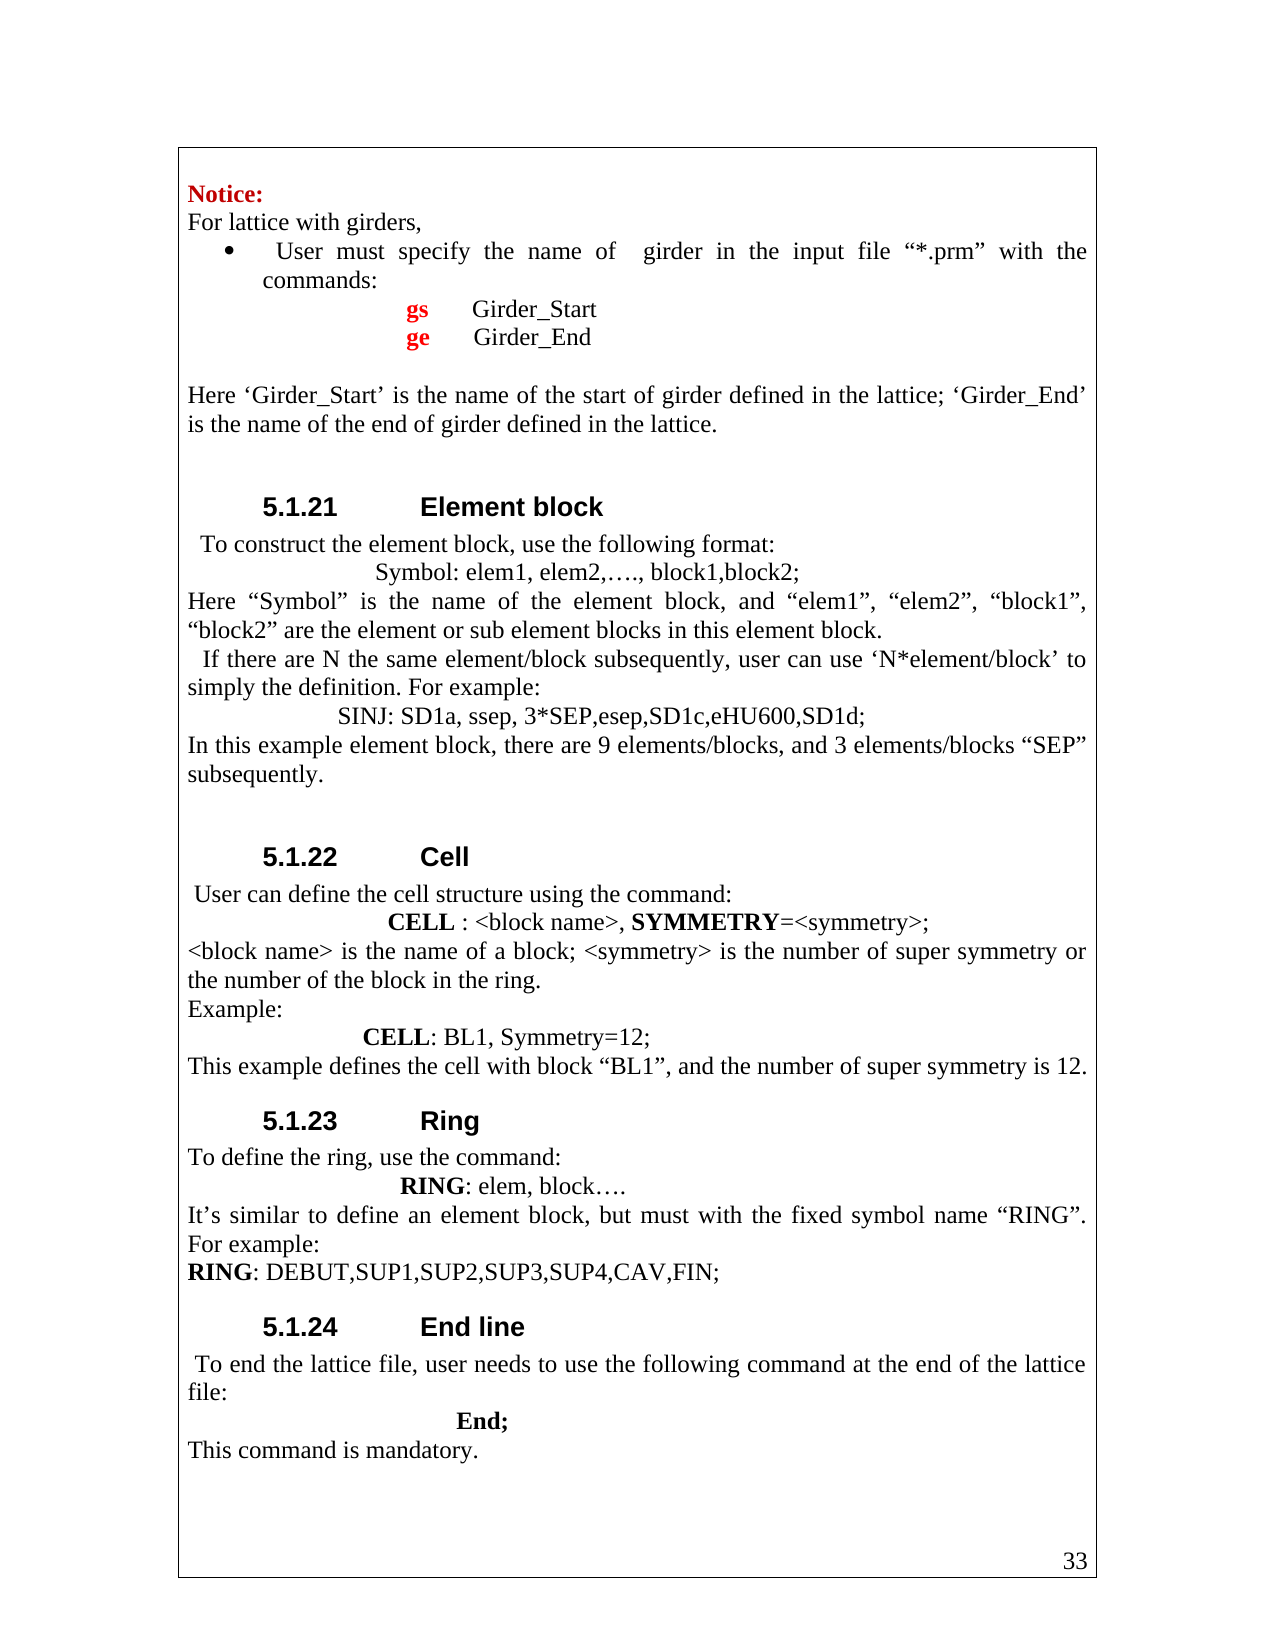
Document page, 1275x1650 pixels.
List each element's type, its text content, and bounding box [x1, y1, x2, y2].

text Notice: [187, 179, 1088, 207]
text ge Girder_End [187, 322, 1088, 351]
text Symbol: elem1, elem2,…., block1,block2; [306, 557, 1088, 586]
text RING: elem, block…. [306, 1171, 1088, 1200]
text To construct the element block, use the following format: [187, 529, 1088, 557]
text gs Girder_Start [187, 294, 1088, 322]
text If there are N the same element/block subsequently, user can use ‘N*element/block’ to simply the definition. For example: [187, 644, 1088, 701]
text <block name> is the name of a block; <symmetry> is the number of super symmetry or the number of the block in the ring. [187, 936, 1088, 994]
text SINJ: SD1a, ssep, 3*SEP,esep,SD1c,eHU600,SD1d; [187, 701, 1088, 730]
text In this example element block, there are 9 elements/blocks, and 3 elements/blocks “SEP” subsequently. [187, 730, 1088, 787]
text Here ‘Girder_Start’ is the name of the start of girder defined in the lattice; ‘Girder_End’ is the name of the end of girder defined in the lattice. [187, 380, 1088, 437]
text Here “Symbol” is the name of the element block, and “elem1”, “elem2”, “block1”, “block2” are the element or sub element blocks in this element block. [187, 586, 1088, 644]
text End; [456, 1406, 1088, 1435]
subtitle Element block [262, 491, 1088, 522]
text This command is mandatory. [187, 1435, 1088, 1464]
text This example defines the cell with block “BL1”, and the number of super symmetry is 12. [187, 1051, 1088, 1080]
text Example: [187, 994, 1088, 1022]
text CELL : <block name>, SYMMETRY=<symmetry>; [306, 907, 1088, 936]
list User must specify the name of girder in the input file “*.prm” with the commands: [225, 236, 1088, 294]
text RING: DEBUT,SUP1,SUP2,SUP3,SUP4,CAV,FIN; [187, 1257, 1088, 1286]
subtitle Ring [262, 1105, 1088, 1136]
text CELL: BL1, Symmetry=12; [306, 1022, 1088, 1051]
text User can define the cell structure using the command: [187, 879, 1088, 907]
text It’s similar to define an element block, but must with the fixed symbol name “RING”. For example: [187, 1200, 1088, 1257]
text For lattice with girders, [187, 207, 1088, 236]
subtitle Cell [262, 841, 1088, 872]
text To end the lattice file, user needs to use the following command at the end of the lattice file: [187, 1349, 1088, 1406]
subtitle End line [262, 1311, 1088, 1342]
text To define the ring, use the command: [187, 1142, 1088, 1171]
